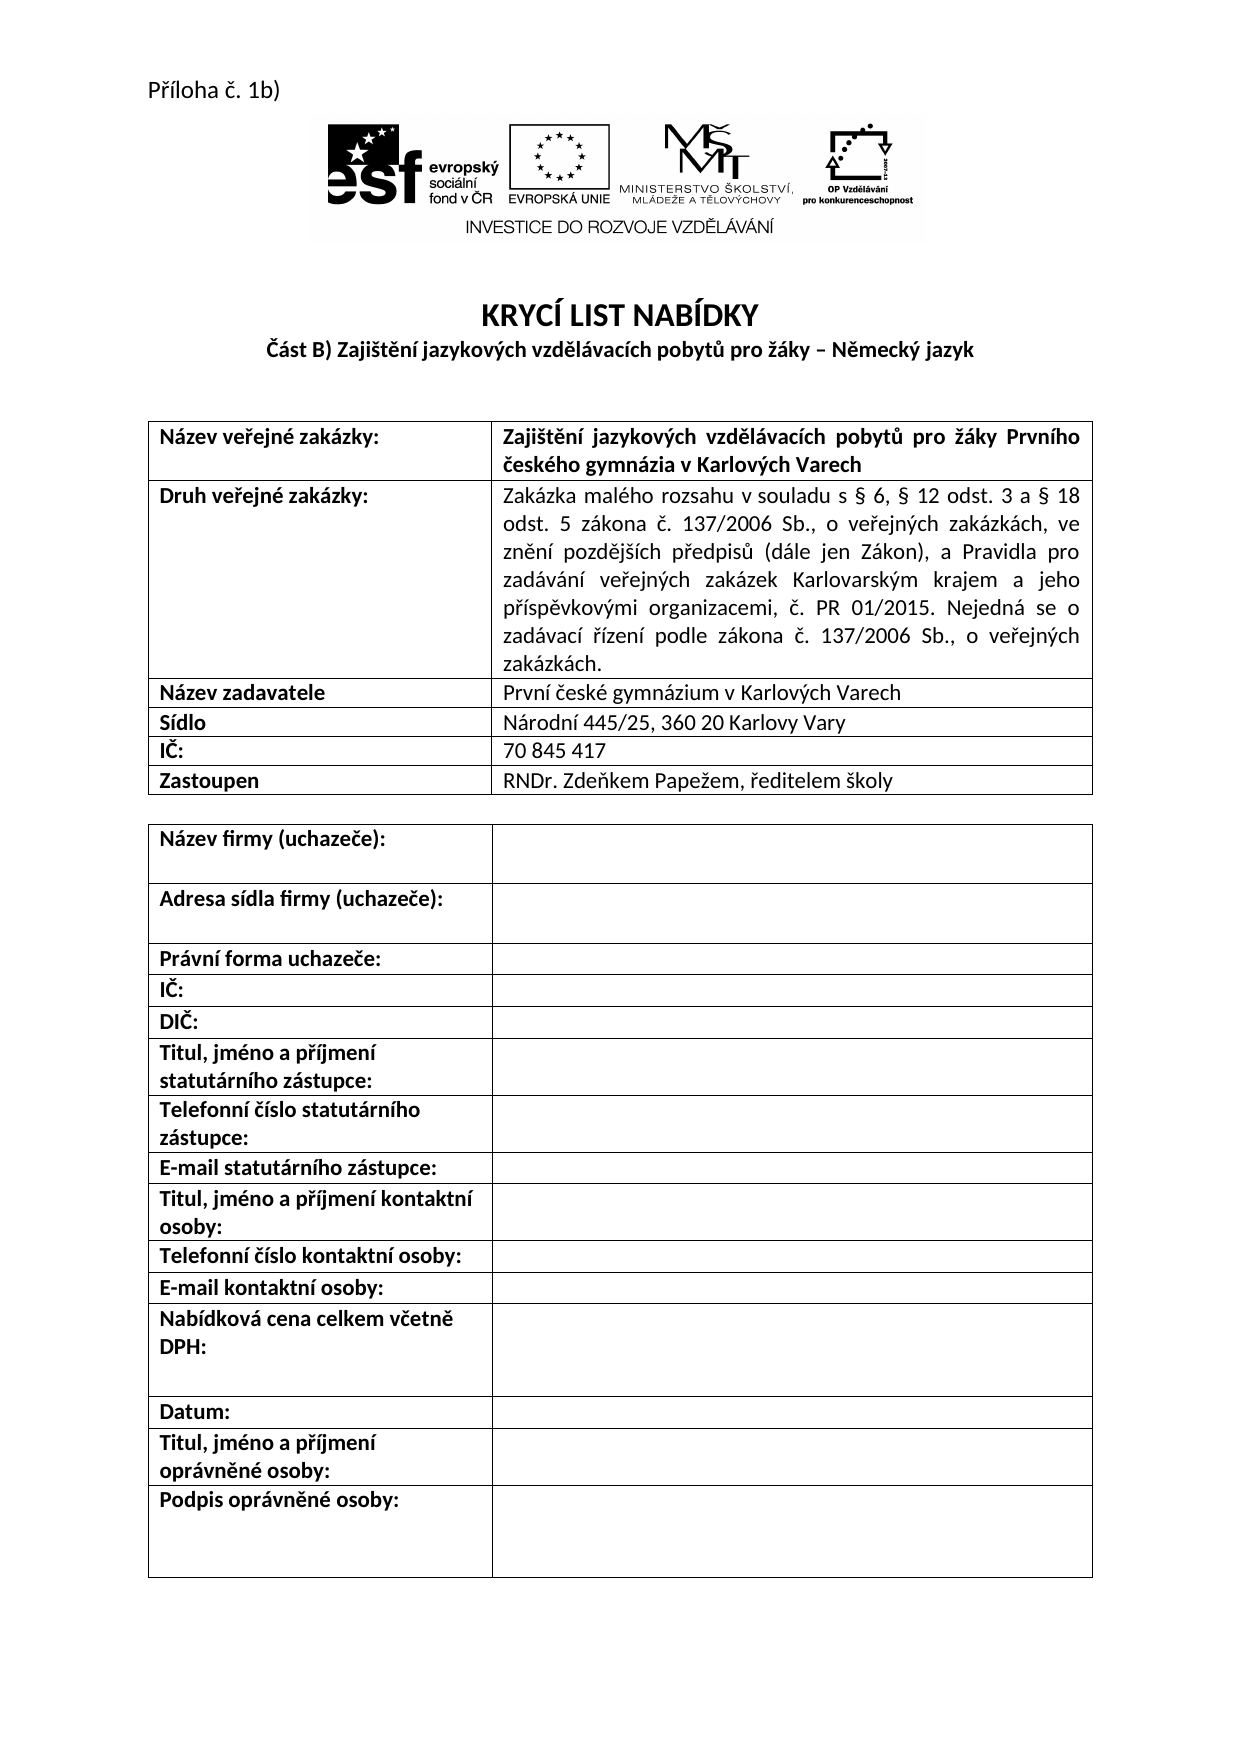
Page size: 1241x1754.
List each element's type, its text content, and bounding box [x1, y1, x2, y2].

table_cell [493, 1184, 1092, 1240]
table_cell [493, 1429, 1092, 1484]
table_cell RNDr. Zdeňkem Papežem, ředitelem školy [492, 766, 1092, 794]
table_cell Národní 445/25, 360 20 Karlovy Vary [492, 708, 1092, 736]
table_cell První české gymnázium v Karlových Varech [492, 679, 1092, 707]
table_cell Sídlo [149, 708, 491, 736]
table_cell IČ: [149, 737, 491, 765]
table_cell [493, 1486, 1092, 1577]
table_cell [493, 1273, 1092, 1303]
table_header Název veřejné zakázky: [149, 422, 491, 480]
table_cell Adresa sídla firmy (uchazeče): [149, 884, 492, 943]
table_cell 70 845 417 [492, 737, 1092, 765]
table_cell [493, 1241, 1092, 1272]
text KRYCÍ LIST NABÍDKY [148, 294, 1093, 335]
table_cell Zakázka malého rozsahu v souladu s § 6, § 12 odst. § 18 odst. 5 zákona č. 137/2006 Sb., o veřejných zakázkách, ve znění pozdějších předpisů (dále jen Zákon), a Pravidla pro zadávání veřejných zakázek Karlovarským krajem a jeho příspěvkovými organizacemi, č. PR 01/2015. Nejedná se o zadávací řízení podle zákona č. 137/2006 Sb., o veřejných zakázkách. [492, 481, 1092, 677]
table_cell [493, 1397, 1092, 1427]
table_cell [493, 884, 1092, 943]
table_header Název firmy (uchazeče): [149, 825, 492, 883]
table_cell [493, 1096, 1092, 1152]
table_cell Telefonní číslo kontaktní osoby: [149, 1241, 492, 1272]
picture [310, 114, 926, 243]
table_cell [493, 1304, 1092, 1396]
table_cell Název zadavatele [149, 679, 491, 707]
table_cell Telefonní číslo statutárního zástupce: [149, 1096, 492, 1152]
table_cell IČ: [149, 975, 492, 1006]
table_cell Datum: [149, 1397, 492, 1427]
table_cell Titul, jméno a příjmení kontaktní osoby: [149, 1184, 492, 1240]
table_cell [493, 975, 1092, 1006]
table_cell [493, 944, 1092, 974]
table_header [493, 825, 1092, 883]
table_cell Podpis oprávněné osoby: [149, 1486, 492, 1577]
table_cell Zastoupen [149, 766, 491, 794]
table_cell DIČ: [149, 1007, 492, 1037]
table_cell E-mail kontaktní osoby: [149, 1273, 492, 1303]
text Část B) Zajištění jazykových vzdělávacích pobytů pro žáky – Německý jazyk [148, 335, 1093, 363]
table_cell Titul, jméno a příjmení oprávněné osoby: [149, 1429, 492, 1484]
table_cell Druh veřejné zakázky: [149, 481, 491, 677]
table_header Zajištění jazykových vzdělávacích pobytů pro žáky Prvního českého gymnázia v Karlových Varech [492, 422, 1092, 480]
table_cell [493, 1039, 1092, 1094]
table_cell [493, 1007, 1092, 1037]
table_cell E-mail statutárního zástupce: [149, 1153, 492, 1183]
table_cell [493, 1153, 1092, 1183]
table_cell Právní forma uchazeče: [149, 944, 492, 974]
table_cell Nabídková cena celkem včetně DPH: [149, 1304, 492, 1396]
table_cell Titul, jméno a příjmení statutárního zástupce: [149, 1039, 492, 1094]
